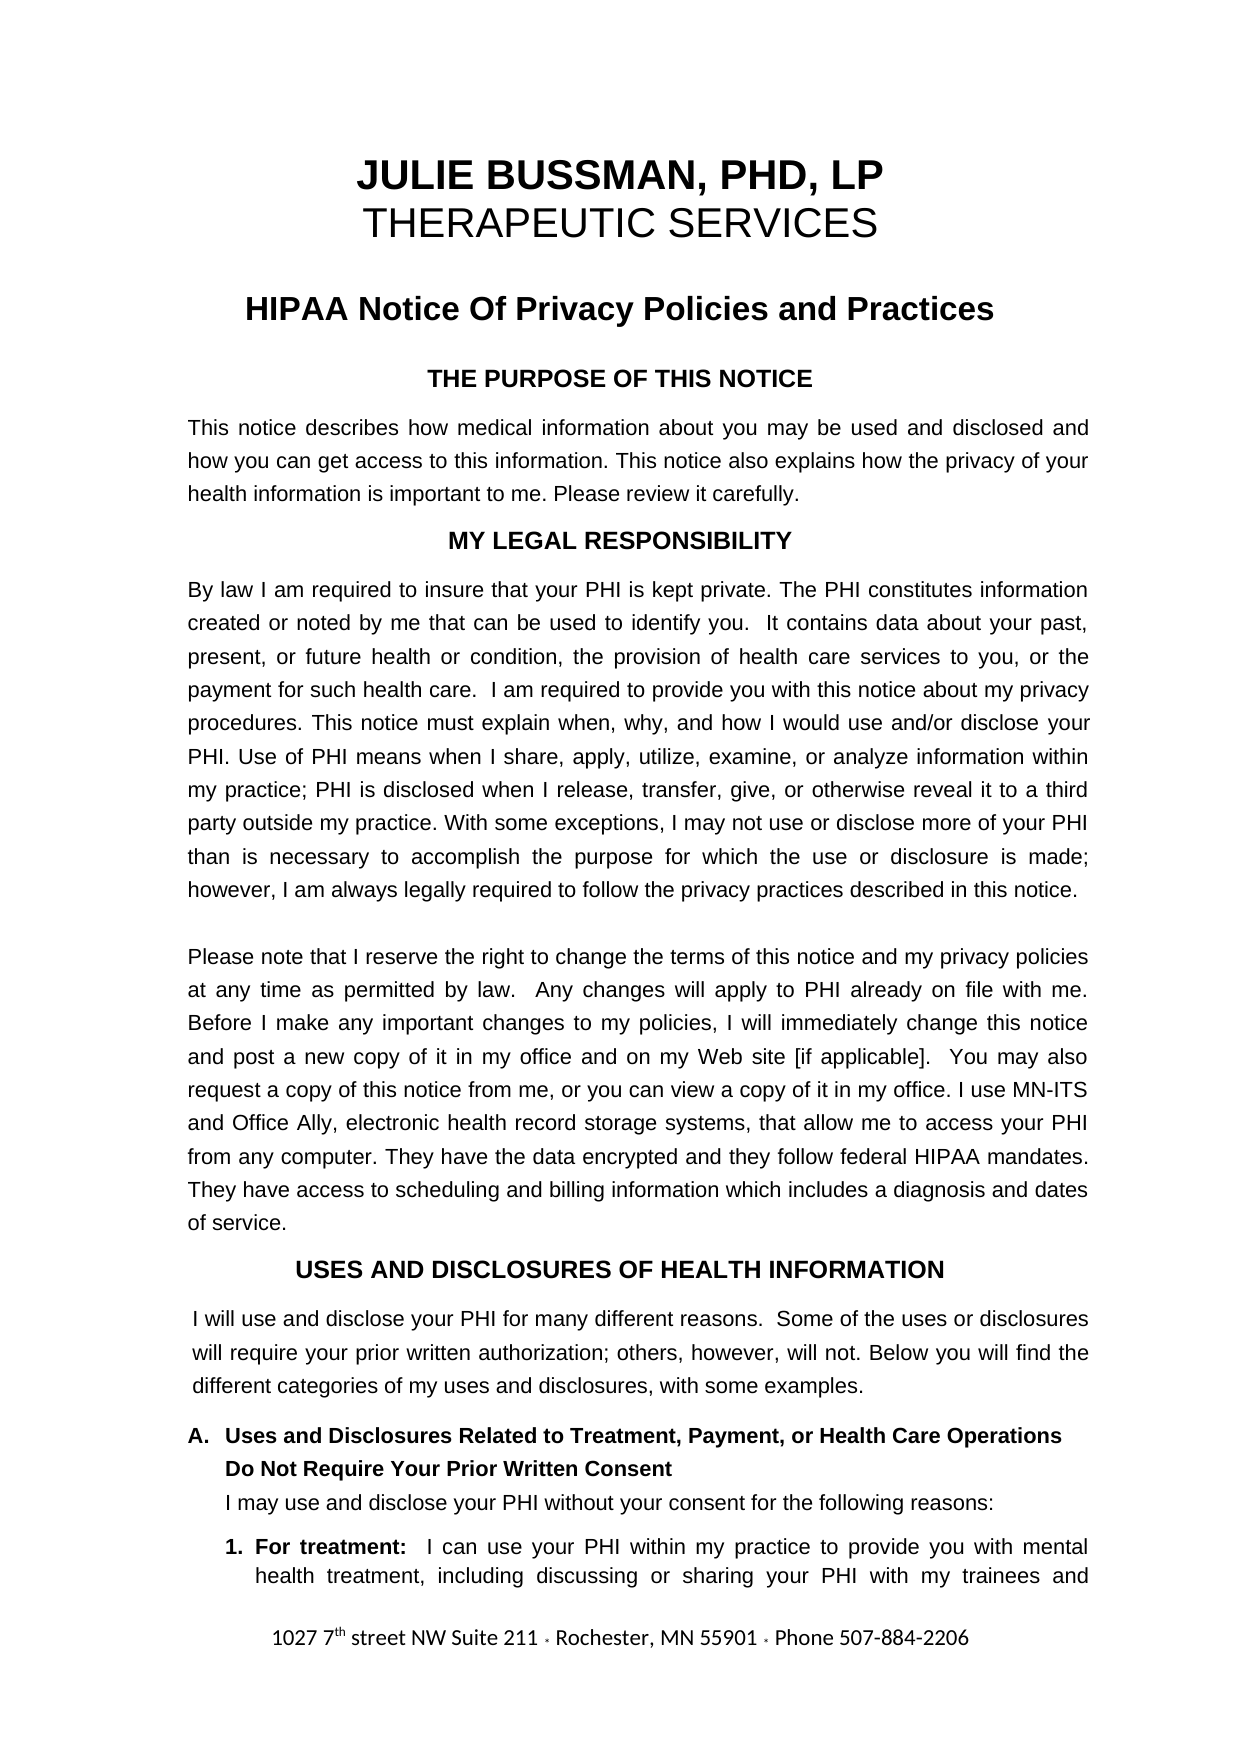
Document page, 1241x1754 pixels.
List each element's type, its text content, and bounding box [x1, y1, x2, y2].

text I may use and disclose your PHI without your consent for the following reasons: [202, 1483, 1090, 1517]
text HIPAA Notice Of Privacy Policies and Practices [150, 294, 1090, 327]
text JULIE BUSSMAN, PHD, LP [150, 150, 1090, 198]
text THERAPEUTIC SERVICES [150, 198, 1090, 246]
text Please note that I reserve the right to change the terms of this notice and my privacy policies at any time as permitted by law. Any changes will apply to PHI already on file with me. Before I make any important changes to my policies, I will immediately change this notice and post a new copy of it in my office and on my Web site [if applicable]. You may also request a copy of this notice from me, or you can view a copy of it in my office. I use MN-ITS and Office Ally, electronic health record storage systems, that allow me to access your PHI from any computer. They have the data encrypted and they follow federal HIPAA mandates. They have access to scheduling and billing information which includes a diagnosis and dates of service. [187, 937, 1090, 1237]
text This notice describes how medical information about you may be used and disclosed and how you can get access to this information. This notice also explains how the privacy of your health information is important to me. Please review it carefully. [187, 408, 1090, 508]
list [225, 1531, 1090, 1589]
text THE PURPOSE OF THIS NOTICE [150, 360, 1090, 394]
text MY LEGAL RESPONSIBILITY [150, 523, 1090, 556]
text I will use and disclose your PHI for many different reasons. Some of the uses or disclosures will require your prior written authorization; others, however, will not. Below you will find the different categories of my uses and disclosures, with some examples. [192, 1300, 1090, 1400]
text A. Uses and Disclosures Related to Treatment, Payment, or Health Care Operations Do Not Require Your Prior Written Consent [187, 1417, 1090, 1483]
text USES AND DISCLOSURES OF HEALTH INFORMATION [150, 1252, 1090, 1285]
text By law I am required to insure that your PHI is kept private. The PHI constitutes information created or noted by me that can be used to identify you. It contains data about your past, present, or future health or condition, the provision of health care services to you, or the payment for such health care. I am required to provide you with this notice about my privacy procedures. This notice must explain when, why, and how I would use and/or disclose your PHI. Use of PHI means when I share, apply, utilize, examine, or analyze information within my practice; PHI is disclosed when I release, transfer, give, or otherwise reveal it to a third party outside my practice. With some exceptions, I may not use or disclose more of your PHI than is necessary to accomplish the purpose for which the use or disclosure is made; however, I am always legally required to follow the privacy practices described in this notice. [187, 571, 1090, 904]
